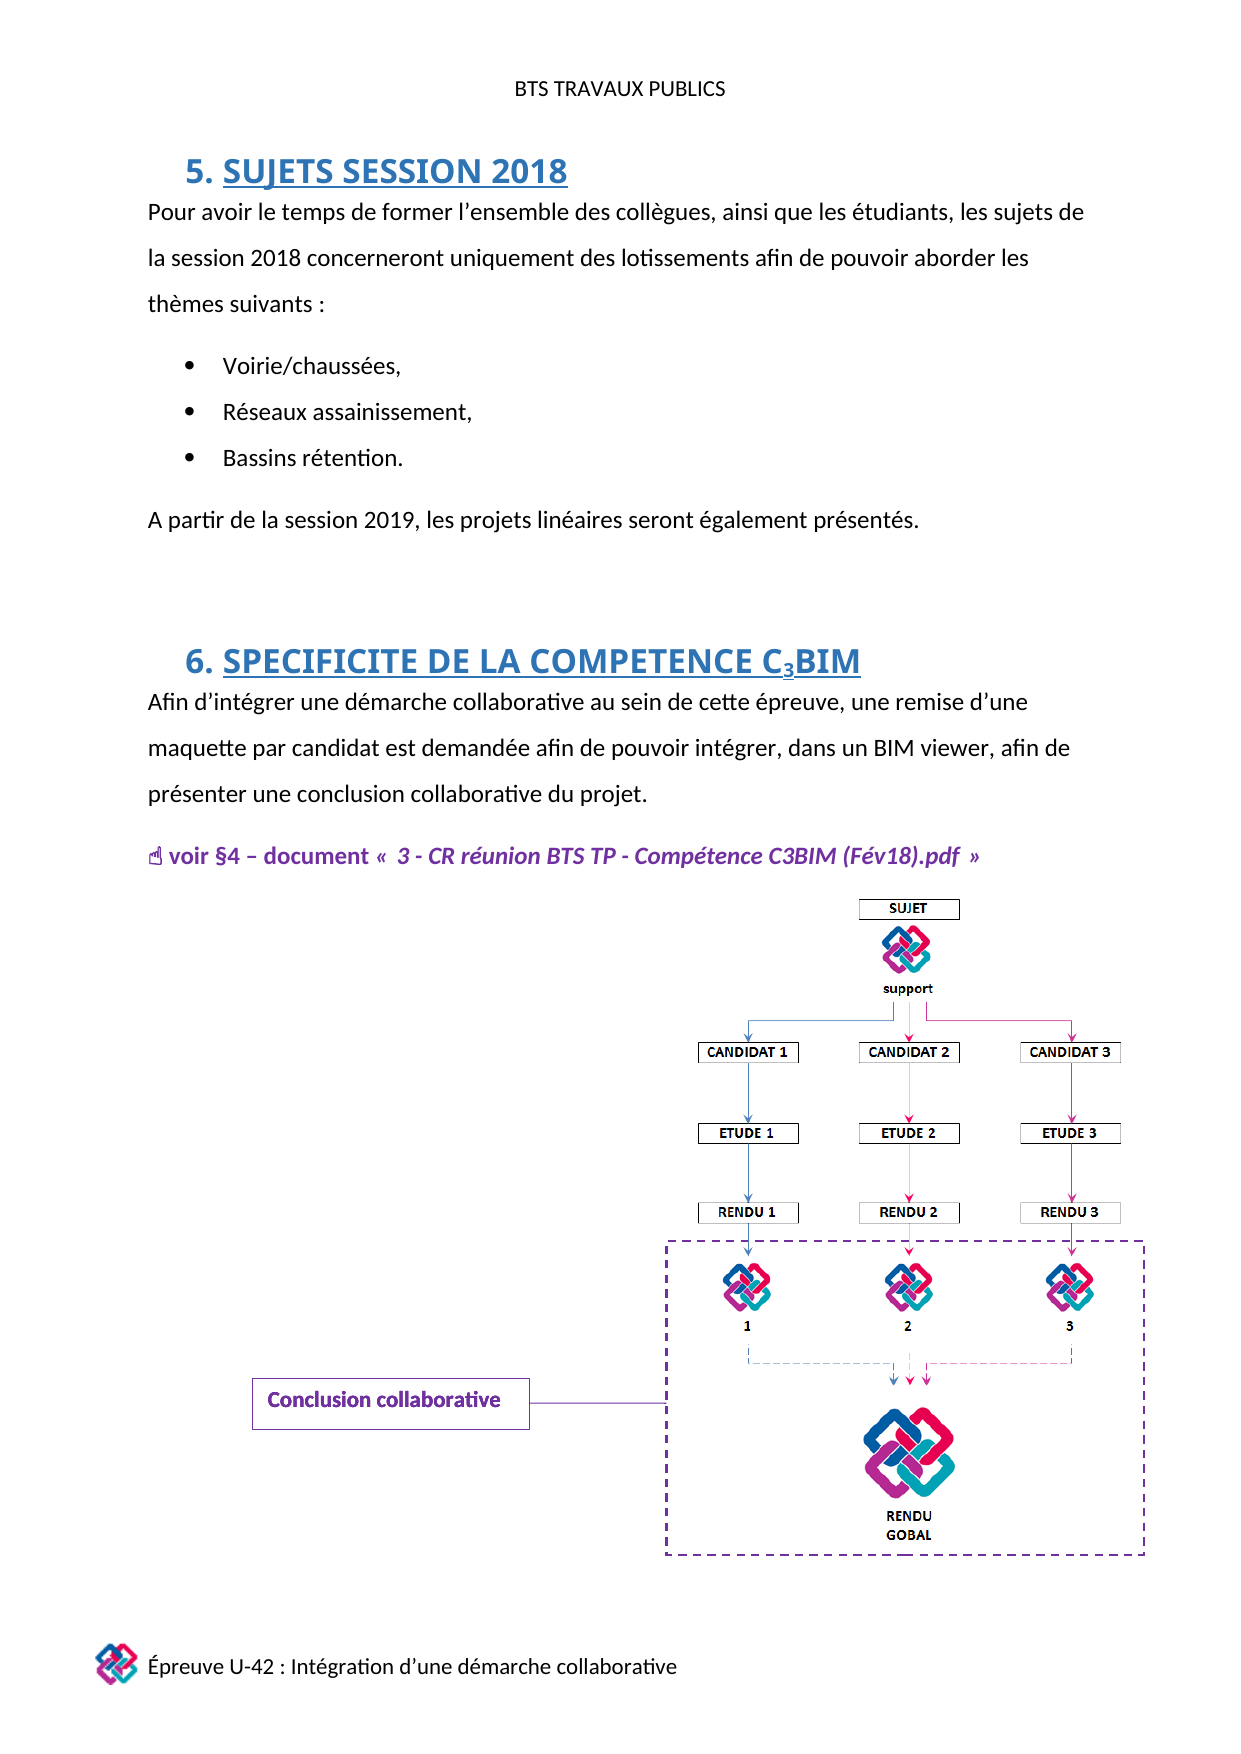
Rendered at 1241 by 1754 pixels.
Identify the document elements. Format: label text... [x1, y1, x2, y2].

list Réseaux assainissement, [185, 396, 1093, 427]
text Pour avoir le temps de former l’ensemble des collègues, ainsi que les étudiants, les sujets de la session 2018 concerneront uniquement des lotissements afin de pouvoir aborder les thèmes suivants : [148, 197, 1093, 318]
text A partir de la session 2019, les projets linéaires seront également présentés. [148, 504, 1093, 535]
subtitle SPECIFICITE DE LA COMPETENCE C3BIM [185, 637, 1093, 683]
text Afin d’intégrer une démarche collaborative au sein de cette épreuve, une remise d’une maquette par candidat est demandée afin de pouvoir intégrer, dans un BIM viewer, afin de présenter une conclusion collaborative du projet. [148, 686, 1093, 808]
list Bassins rétention. [185, 442, 1093, 472]
text voir §4 – document « 3 - CR réunion BTS TP - Compétence C3BIM (Fév18).pdf » [148, 840, 1093, 871]
picture [679, 891, 1141, 1545]
subtitle SUJETS SESSION 2018 [185, 148, 1093, 193]
picture [94, 1641, 139, 1685]
list Voirie/chaussées, [185, 350, 1093, 381]
